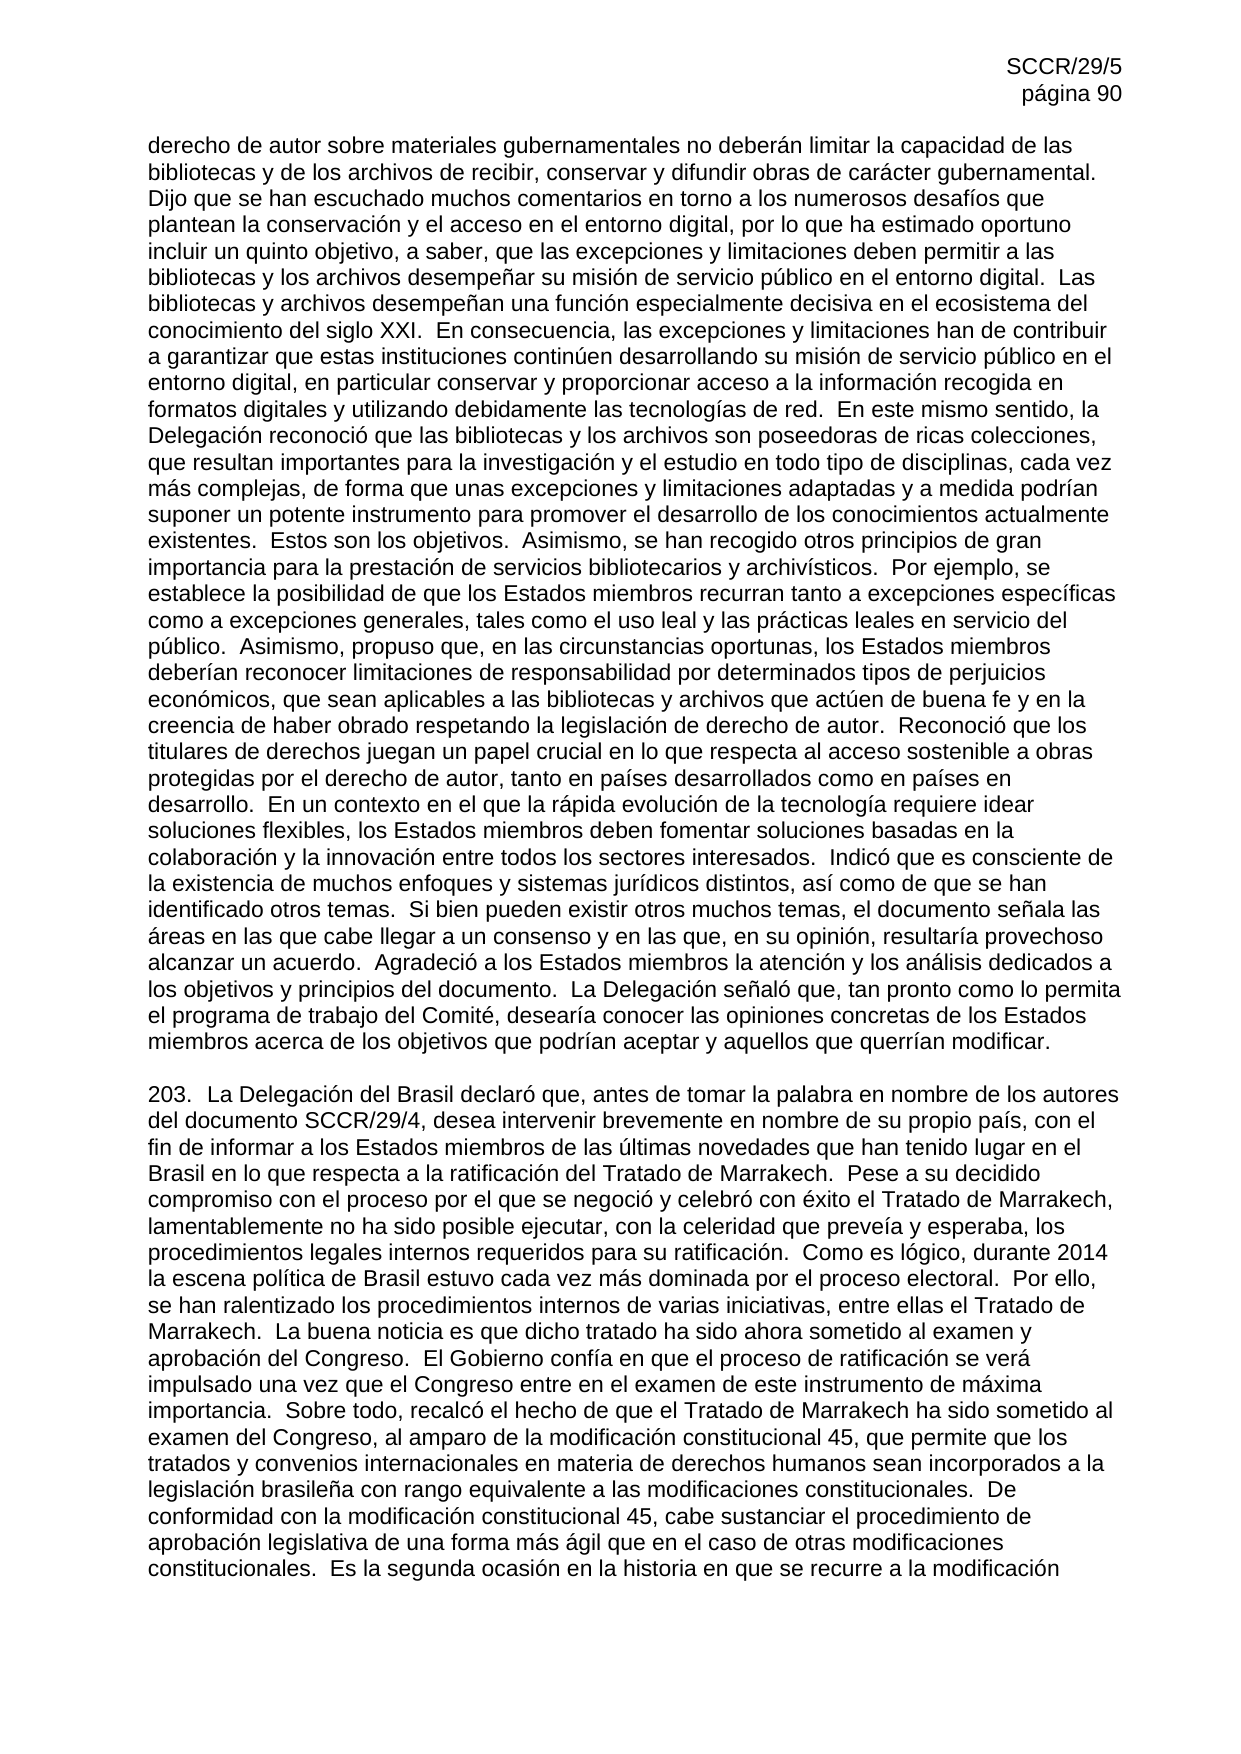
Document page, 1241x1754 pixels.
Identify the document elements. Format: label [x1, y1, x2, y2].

list [148, 132, 1122, 1054]
list [148, 1081, 1122, 1582]
